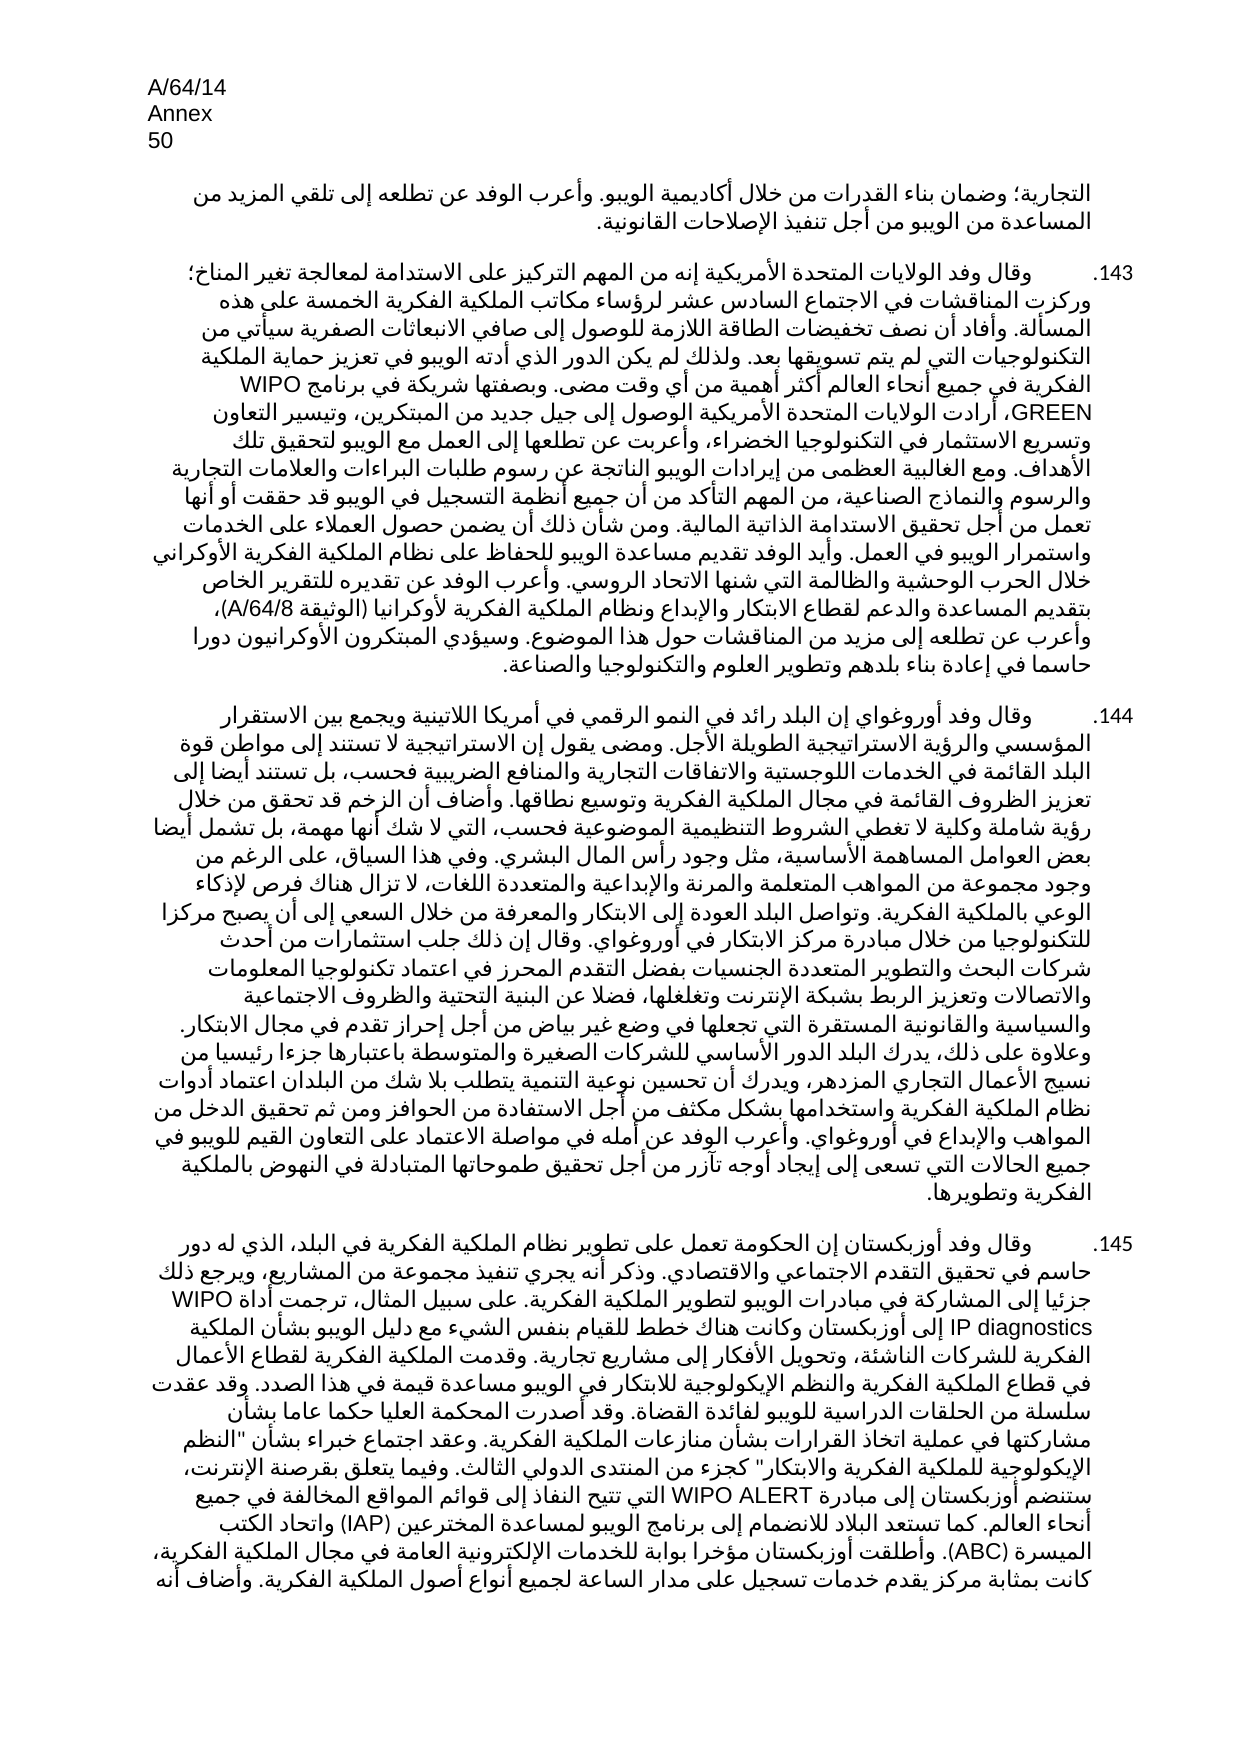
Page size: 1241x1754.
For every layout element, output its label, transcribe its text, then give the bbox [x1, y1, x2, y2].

text وقال وفد أوروغواي إن البلد رائد في النمو الرقمي في أمريكا اللاتينية ويجمع بين الاستقرار المؤسسي والرؤية الاستراتيجية الطويلة الأجل. ومضى يقول إن الاستراتيجية لا تستند إلى مواطن قوة البلد القائمة في الخدمات اللوجستية والاتفاقات التجارية والمنافع الضريبية فحسب، بل تستند أيضا إلى تعزيز الظروف القائمة في مجال الملكية الفكرية وتوسيع نطاقها. وأضاف أن الزخم قد تحقق من خلال رؤية شاملة وكلية لا تغطي الشروط التنظيمية الموضوعية فحسب، التي لا شك أنها مهمة، بل تشمل أيضا بعض العوامل المساهمة الأساسية، مثل وجود رأس المال البشري. وفي هذا السياق، على الرغم من وجود مجموعة من المواهب المتعلمة والمرنة والإبداعية والمتعددة اللغات، لا تزال هناك فرص لإذكاء الوعي بالملكية الفكرية. وتواصل البلد العودة إلى الابتكار والمعرفة من خلال السعي إلى أن يصبح مركزا للتكنولوجيا من خلال مبادرة مركز الابتكار في أوروغواي. وقال إن ذلك جلب استثمارات من أحدث شركات البحث والتطوير المتعددة الجنسيات بفضل التقدم المحرز في اعتماد تكنولوجيا المعلومات والاتصالات وتعزيز الربط بشبكة الإنترنت وتغلغلها، فضلا عن البنية التحتية والظروف الاجتماعية والسياسية والقانونية المستقرة التي تجعلها في وضع غير بياض من أجل إحراز تقدم في مجال الابتكار. وعلاوة على ذلك، يدرك البلد الدور الأساسي للشركات الصغيرة والمتوسطة باعتبارها جزءا رئيسيا من نسيج الأعمال التجاري المزدهر، ويدرك أن تحسين نوعية التنمية يتطلب بلا شك من البلدان اعتماد أدوات نظام الملكية الفكرية واستخدامها بشكل مكثف من أجل الاستفادة من الحوافز ومن ثم تحقيق الدخل من المواهب والإبداع في أوروغواي. وأعرب الوفد عن أمله في مواصلة الاعتماد على التعاون القيم للويبو في جميع الحالات التي تسعى إلى إيجاد أوجه تآزر من أجل تحقيق طموحاتها المتبادلة في النهوض بالملكية الفكرية وتطويرها. [148, 701, 1092, 1206]
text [148, 1229, 1092, 1593]
text وقال وفد الولايات المتحدة الأمريكية إنه من المهم التركيز على الاستدامة لمعالجة تغير المناخ؛ وركزت المناقشات في الاجتماع السادس عشر لرؤساء مكاتب الملكية الفكرية الخمسة على هذه المسألة. وأفاد أن نصف تخفيضات الطاقة اللازمة للوصول إلى صافي الانبعاثات الصفرية سيأتي من التكنولوجيات التي لم يتم تسويقها بعد. ولذلك لم يكن الدور الذي أدته الويبو في تعزيز حماية الملكية الفكرية في جميع أنحاء العالم أكثر أهمية من أي وقت مضى. وبصفتها شريكة في برنامج WIPO GREEN، أرادت الولايات المتحدة الأمريكية الوصول إلى جيل جديد من المبتكرين، وتيسير التعاون وتسريع الاستثمار في التكنولوجيا الخضراء، وأعربت عن تطلعها إلى العمل مع الويبو لتحقيق تلك الأهداف. ومع الغالبية العظمى من إيرادات الويبو الناتجة عن رسوم طلبات البراءات والعلامات التجارية والرسوم والنماذج الصناعية، من المهم التأكد من أن جميع أنظمة التسجيل في الويبو قد حققت أو أنها تعمل من أجل تحقيق الاستدامة الذاتية المالية. ومن شأن ذلك أن يضمن حصول العملاء على الخدمات واستمرار الويبو في العمل. وأيد الوفد تقديم مساعدة الويبو للحفاظ على نظام الملكية الفكرية الأوكراني خلال الحرب الوحشية والظالمة التي شنها الاتحاد الروسي. وأعرب الوفد عن تقديره للتقرير الخاص بتقديم المساعدة والدعم لقطاع الابتكار والإبداع ونظام الملكية الفكرية لأوكرانيا (الوثيقة A/64/8)، وأعرب عن تطلعه إلى مزيد من المناقشات حول هذا الموضوع. وسيؤدي المبتكرون الأوكرانيون دورا حاسما في إعادة بناء بلدهم وتطوير العلوم والتكنولوجيا والصناعة. [148, 258, 1092, 678]
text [148, 179, 1092, 235]
